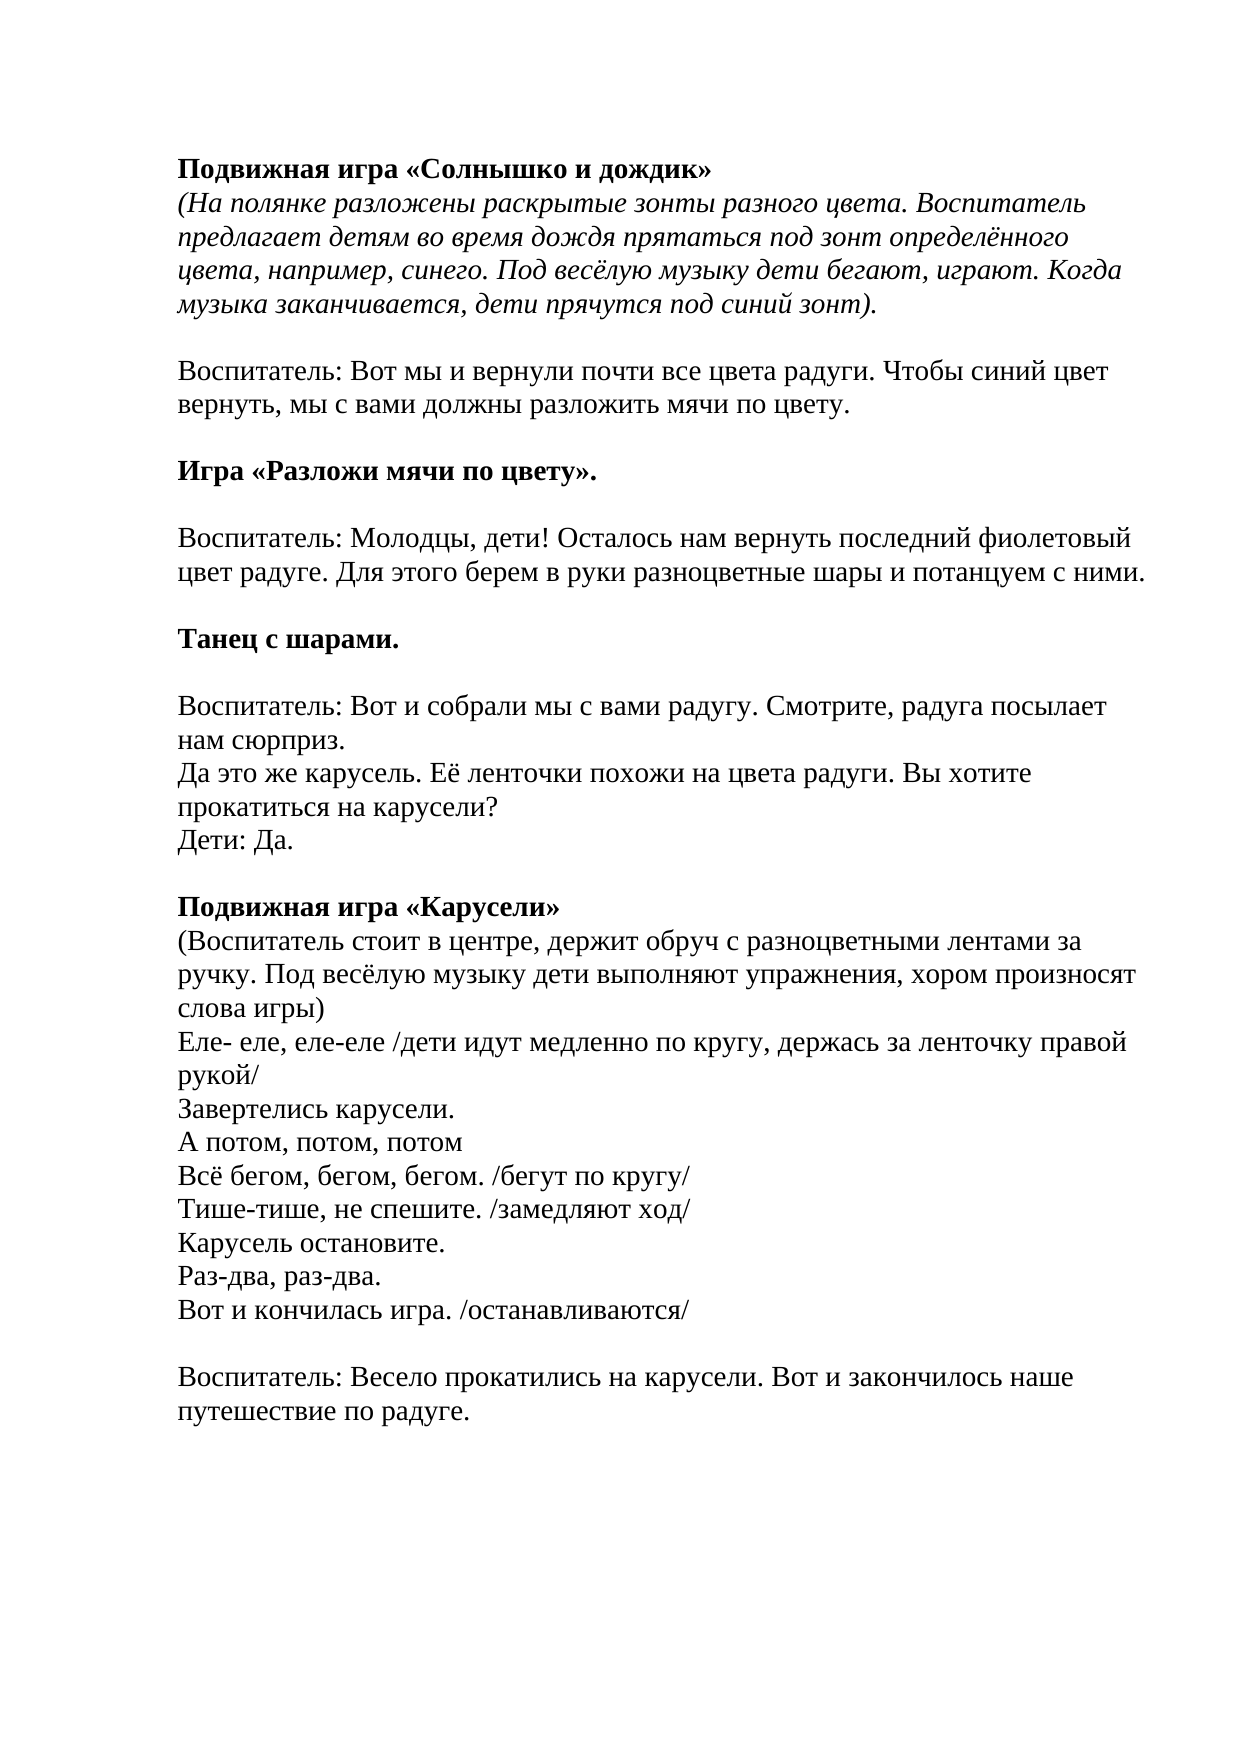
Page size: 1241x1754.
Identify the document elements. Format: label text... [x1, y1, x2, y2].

text Подвижная игра «Карусели» [177, 889, 1152, 923]
text Игра «Разложи мячи по цвету». [177, 453, 1152, 487]
text Воспитатель: Вот мы и вернули почти все цвета радуги. Чтобы синий цвет вернуть, мы с вами должны разложить мячи по цвету. [177, 319, 1152, 420]
text Подвижная игра «Солнышко и дождик» [177, 152, 1152, 185]
text Дети: Да. [177, 822, 1152, 856]
text Танец с шарами. [177, 621, 1152, 655]
text Воспитатель: Весело прокатились на карусели. Вот и закончилось наше путешествие по радуге. [177, 1326, 1152, 1426]
text (На полянке разложены раскрытые зонты разного цвета. Воспитатель предлагает детям во время дождя прятаться под зонт определённого цвета, например, синего. Под весёлую музыку дети бегают, играют. Когда музыка заканчивается, дети прячутся под синий зонт). [177, 185, 1152, 319]
text Воспитатель: Молодцы, дети! Осталось нам вернуть последний фиолетовый цвет радуге. Для этого берем в руки разноцветные шары и потанцуем с ними. [177, 521, 1152, 588]
text Да это же карусель. Её ленточки похожи на цвета радуги. Вы хотите прокатиться на карусели? [177, 755, 1152, 822]
text (Воспитатель стоит в центре, держит обруч с разноцветными лентами за ручку. Под весёлую музыку дети выполняют упражнения, хором произносят слова игры) Еле- еле, еле-еле /дети идут медленно по кругу, держась за ленточку правой рукой/ Завертелись карусели. А потом, потом, потом Всё бегом, бегом, бегом. /бегут по кругу/ Тише-тише, не спешите. /замедляют ход/ Карусель остановите. Раз-два, раз-два. Вот и кончилась игра. /останавливаются/ [177, 923, 1152, 1326]
text Воспитатель: Вот и собрали мы с вами радугу. Смотрите, радуга посылает нам сюрприз. [177, 688, 1152, 755]
